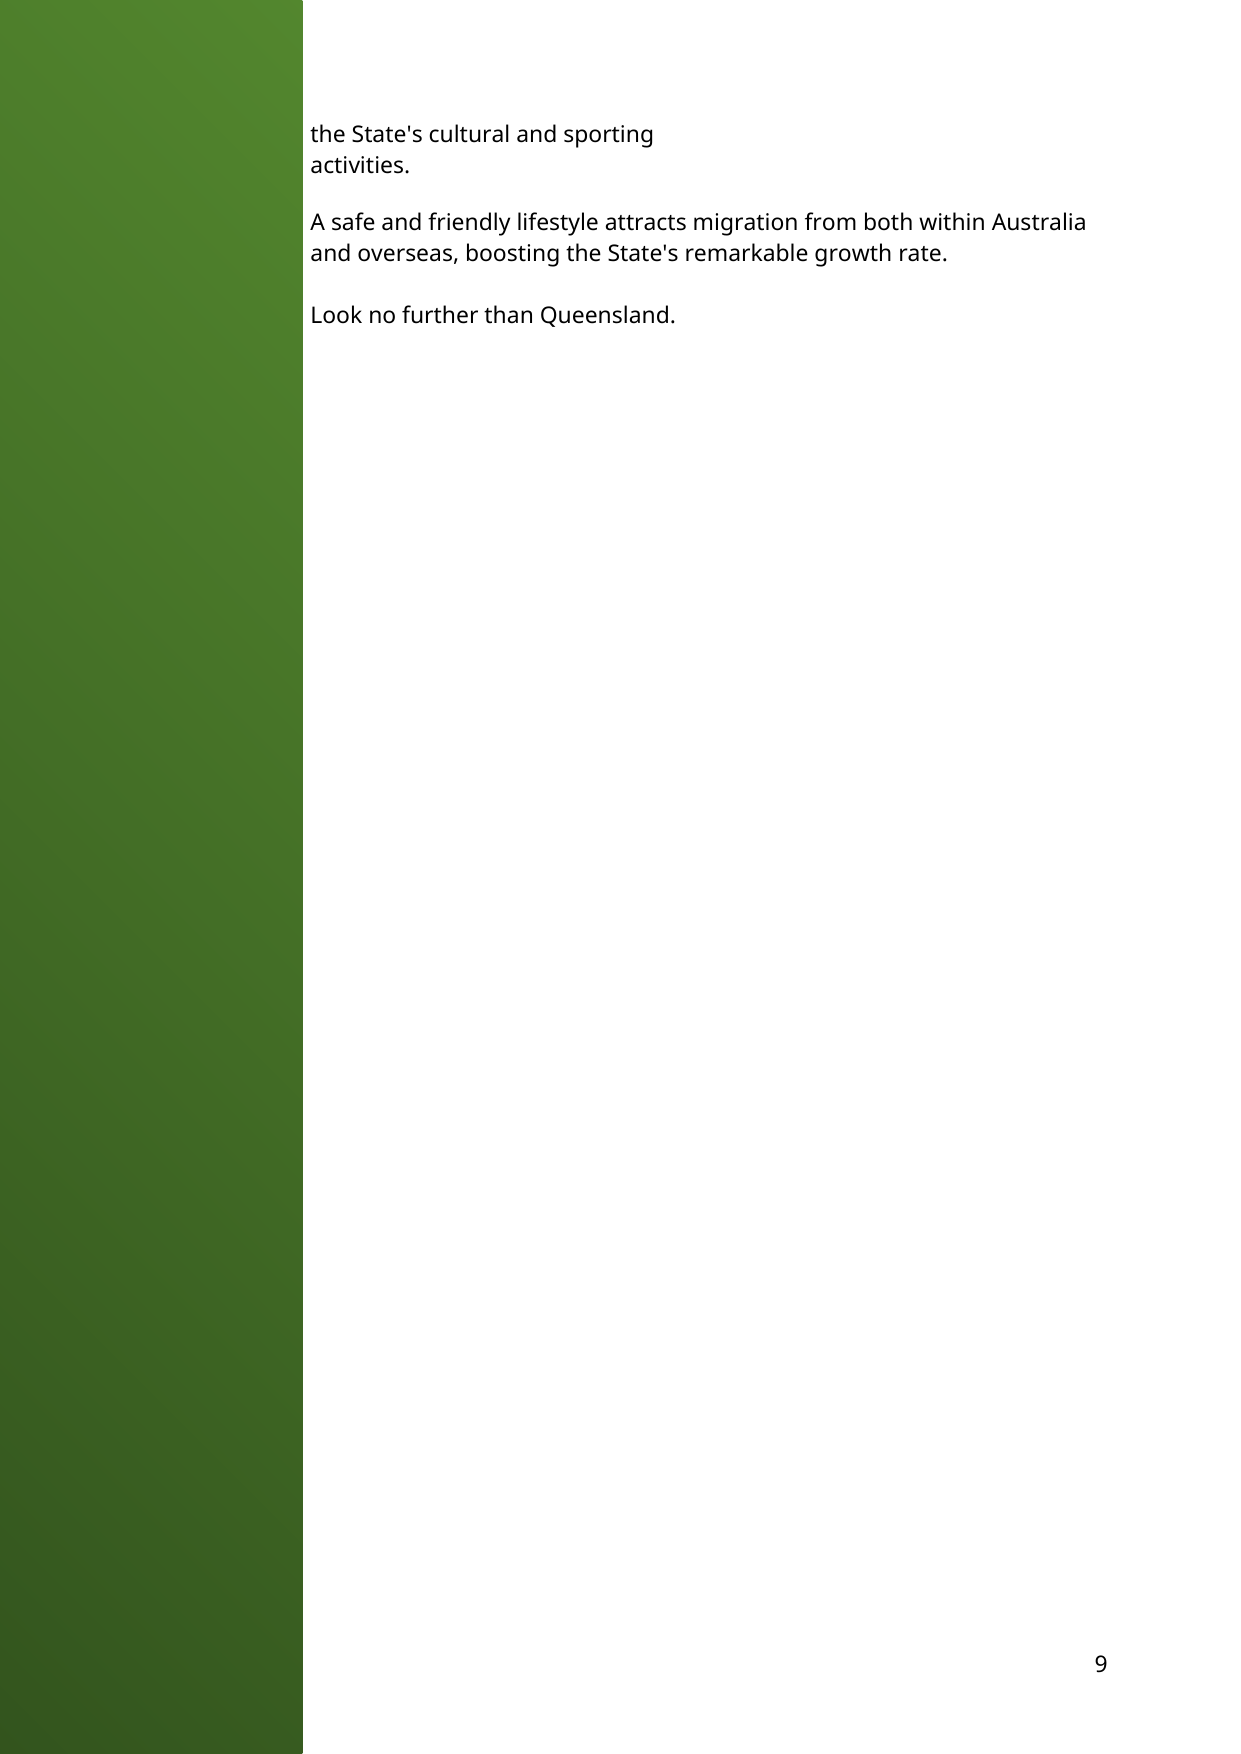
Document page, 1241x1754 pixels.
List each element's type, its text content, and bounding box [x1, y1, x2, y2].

text A safe and friendly lifestyle attracts migration from both within Australia and overseas, boosting the State's remarkable growth rate. Look no further than Queensland. [310, 206, 1107, 331]
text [310, 118, 1107, 181]
